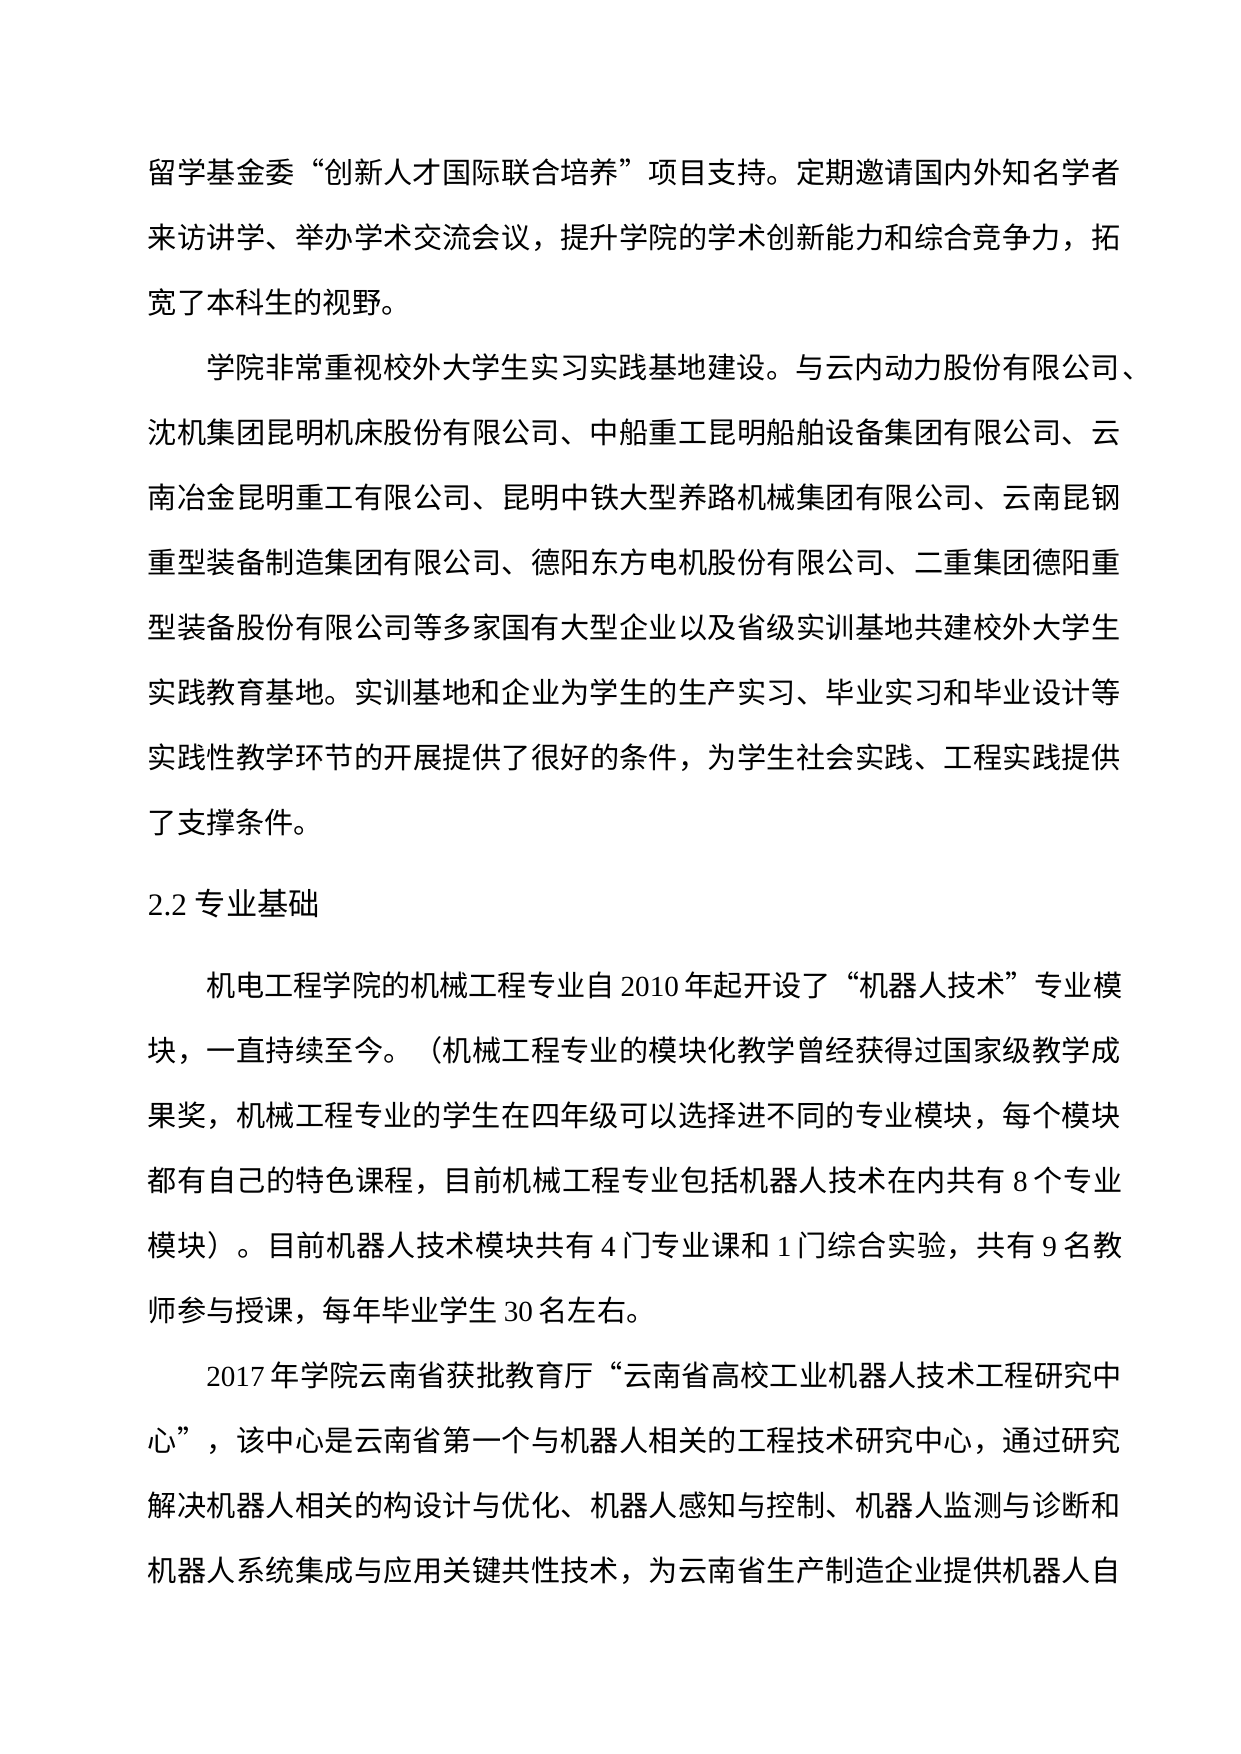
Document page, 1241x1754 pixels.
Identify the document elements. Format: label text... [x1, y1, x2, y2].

text 机电工程学院的机械工程专业自2010年起开设了“机器人技术”专业模块，一直持续至今。（机械工程专业的模块化教学曾经获得过国家级教学成果奖，机械工程专业的学生在四年级可以选择进不同的专业模块，每个模块都有自己的特色课程，目前机械工程专业包括机器人技术在内共有8个专业模块）。目前机器人技术模块共有4门专业课和1门综合实验，共有9名教师参与授课，每年毕业学生30名左右。 [148, 951, 1122, 1341]
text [148, 138, 1122, 333]
text 学院非常重视校外大学生实习实践基地建设。与云内动力股份有限公司、沈机集团昆明机床股份有限公司、中船重工昆明船舶设备集团有限公司、云南冶金昆明重工有限公司、昆明中铁大型养路机械集团有限公司、云南昆钢重型装备制造集团有限公司、德阳东方电机股份有限公司、二重集团德阳重型装备股份有限公司等多家国有大型企业以及省级实训基地共建校外大学生实践教育基地。实训基地和企业为学生的生产实习、毕业实习和毕业设计等实践性教学环节的开展提供了很好的条件，为学生社会实践、工程实践提供了支撑条件。 [148, 333, 1122, 853]
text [148, 1341, 1122, 1601]
text 2.2 专业基础 [148, 869, 1122, 934]
